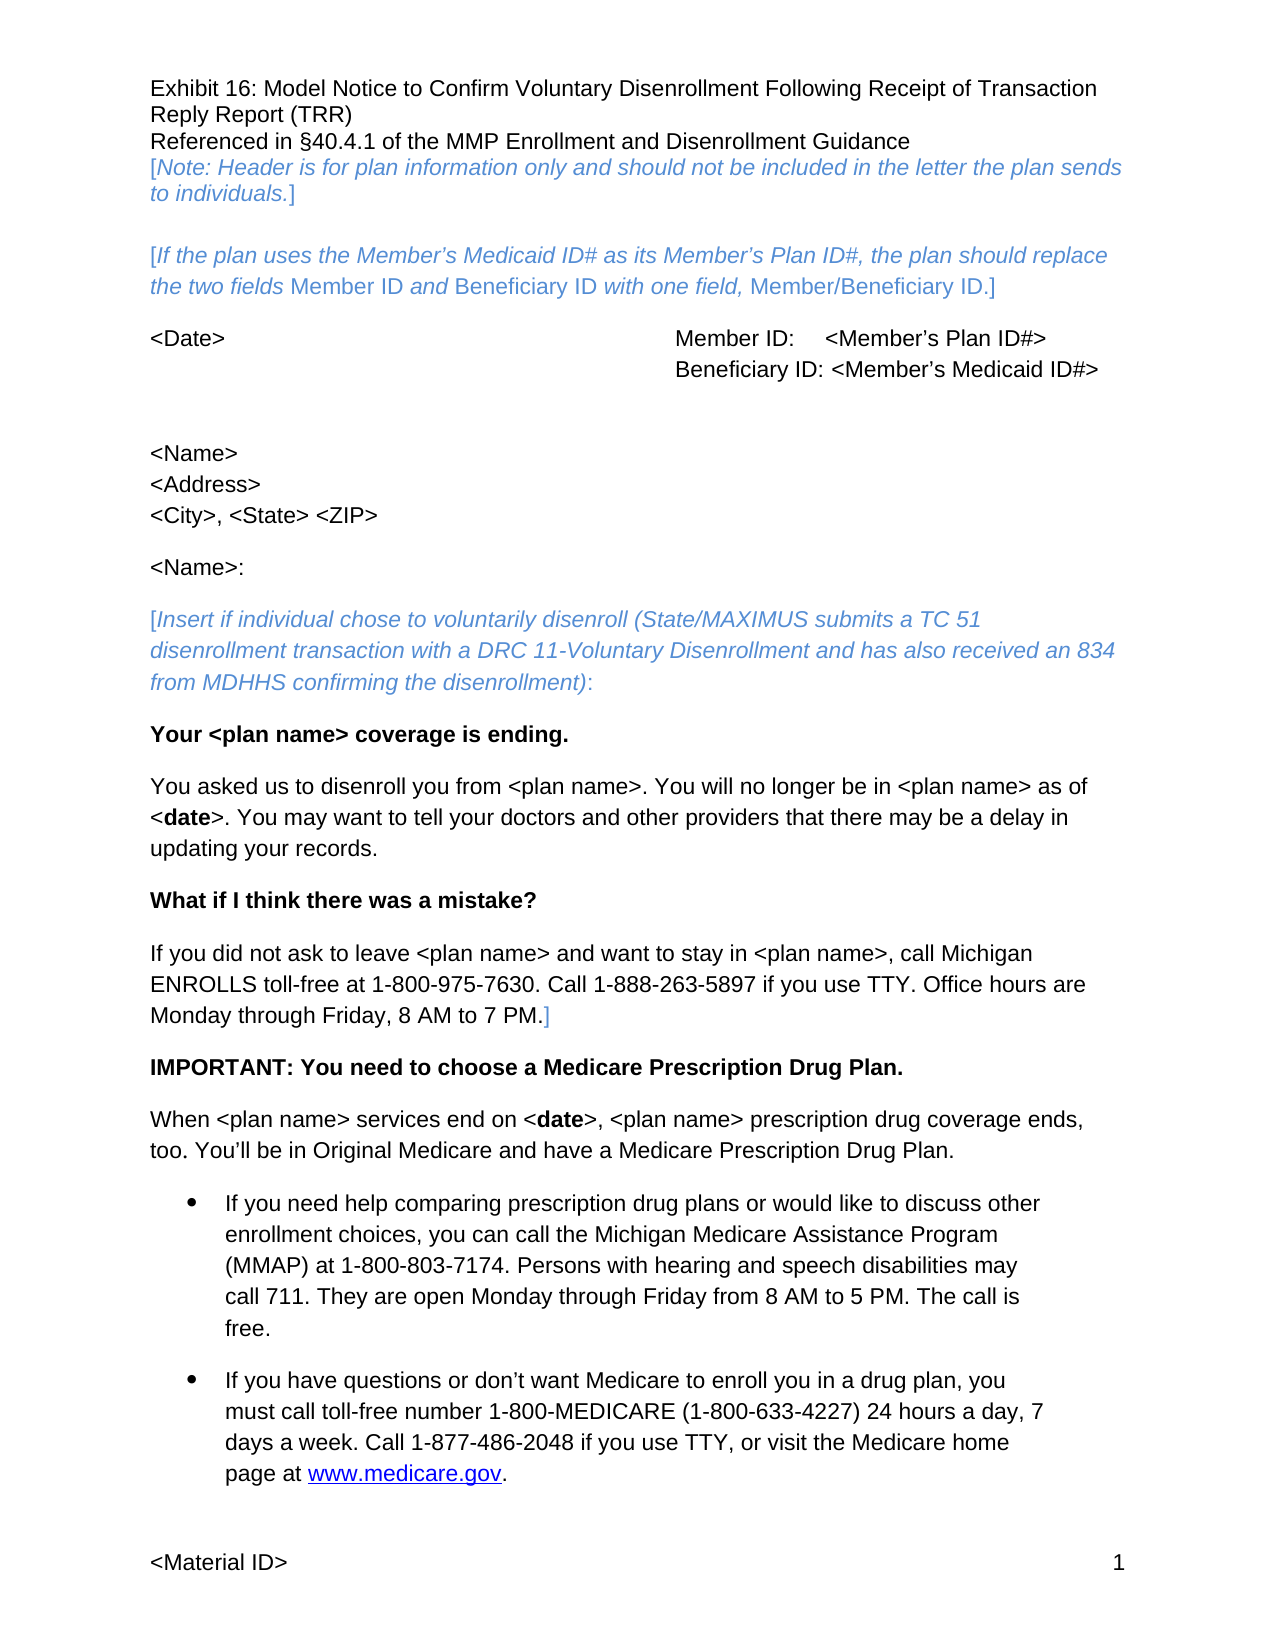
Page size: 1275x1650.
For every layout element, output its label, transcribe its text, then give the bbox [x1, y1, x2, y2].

text You asked us to disenroll you from <plan name>. You will no longer be in <plan name> as of <date>. You may want to tell your doctors and other providers that there may be a delay in updating your records. [150, 769, 1125, 863]
text [Insert if individual chose to voluntarily disenroll (State/MAXIMUS submits a TC 51 disenrollment transaction with a DRC 11-Voluntary Disenrollment and has also received an 834 from MDHHS confirming the disenrollment): [150, 603, 1125, 696]
text <Address> [150, 467, 1125, 498]
text <Name> [150, 436, 1125, 467]
list If you need help comparing prescription drug plans or would like to discuss other enrollment choices, you can call the Michigan Medicare Assistance Program (MMAP) at 1-800-803-7174. Persons with hearing and speech disabilities may call 711. They are open Monday through Friday from 8 AM to 5 PM. The call is free. [187, 1186, 1050, 1342]
text <Date> Member ID: <Member’s Plan ID#> [150, 321, 1125, 353]
text If you did not ask to leave <plan name> and want to stay in <plan name>, call Michigan ENROLLS toll-free at 1-800-975-7630. Call 1-888-263-5897 if you use TTY. Office hours are Monday through Friday, 8 AM to 7 PM.] [150, 936, 1125, 1030]
text When <plan name> services end on <date>, <plan name> prescription drug coverage ends, too. You’ll be in Original Medicare and have a Medicare Prescription Drug Plan. [150, 1103, 1125, 1165]
text <City>, <State> <ZIP> [150, 498, 1125, 530]
list If you have questions or don’t want Medicare to enroll you in a drug plan, you must call toll-free number 1-800-MEDICARE (1-800-633-4227) 24 hours a day, 7 days a week. Call 1-877-486-2048 if you use TTY, or visit the Medicare home page at www.medicare.gov. [187, 1363, 1050, 1488]
text Your <plan name> coverage is ending. [150, 717, 1125, 748]
text Beneficiary ID: <Member’s Medicaid ID#> [675, 353, 1125, 384]
text [If the plan uses the Member’s Medicaid ID# as its Member’s Plan ID#, the plan should replace the two fields Member ID and Beneficiary ID with one field, Member/Beneficiary ID.] [150, 238, 1125, 301]
text What if I think there was a mistake? [150, 884, 1125, 915]
text <Name>: [150, 551, 1125, 582]
text IMPORTANT: You need to choose a Medicare Prescription Drug Plan. [150, 1051, 1125, 1082]
